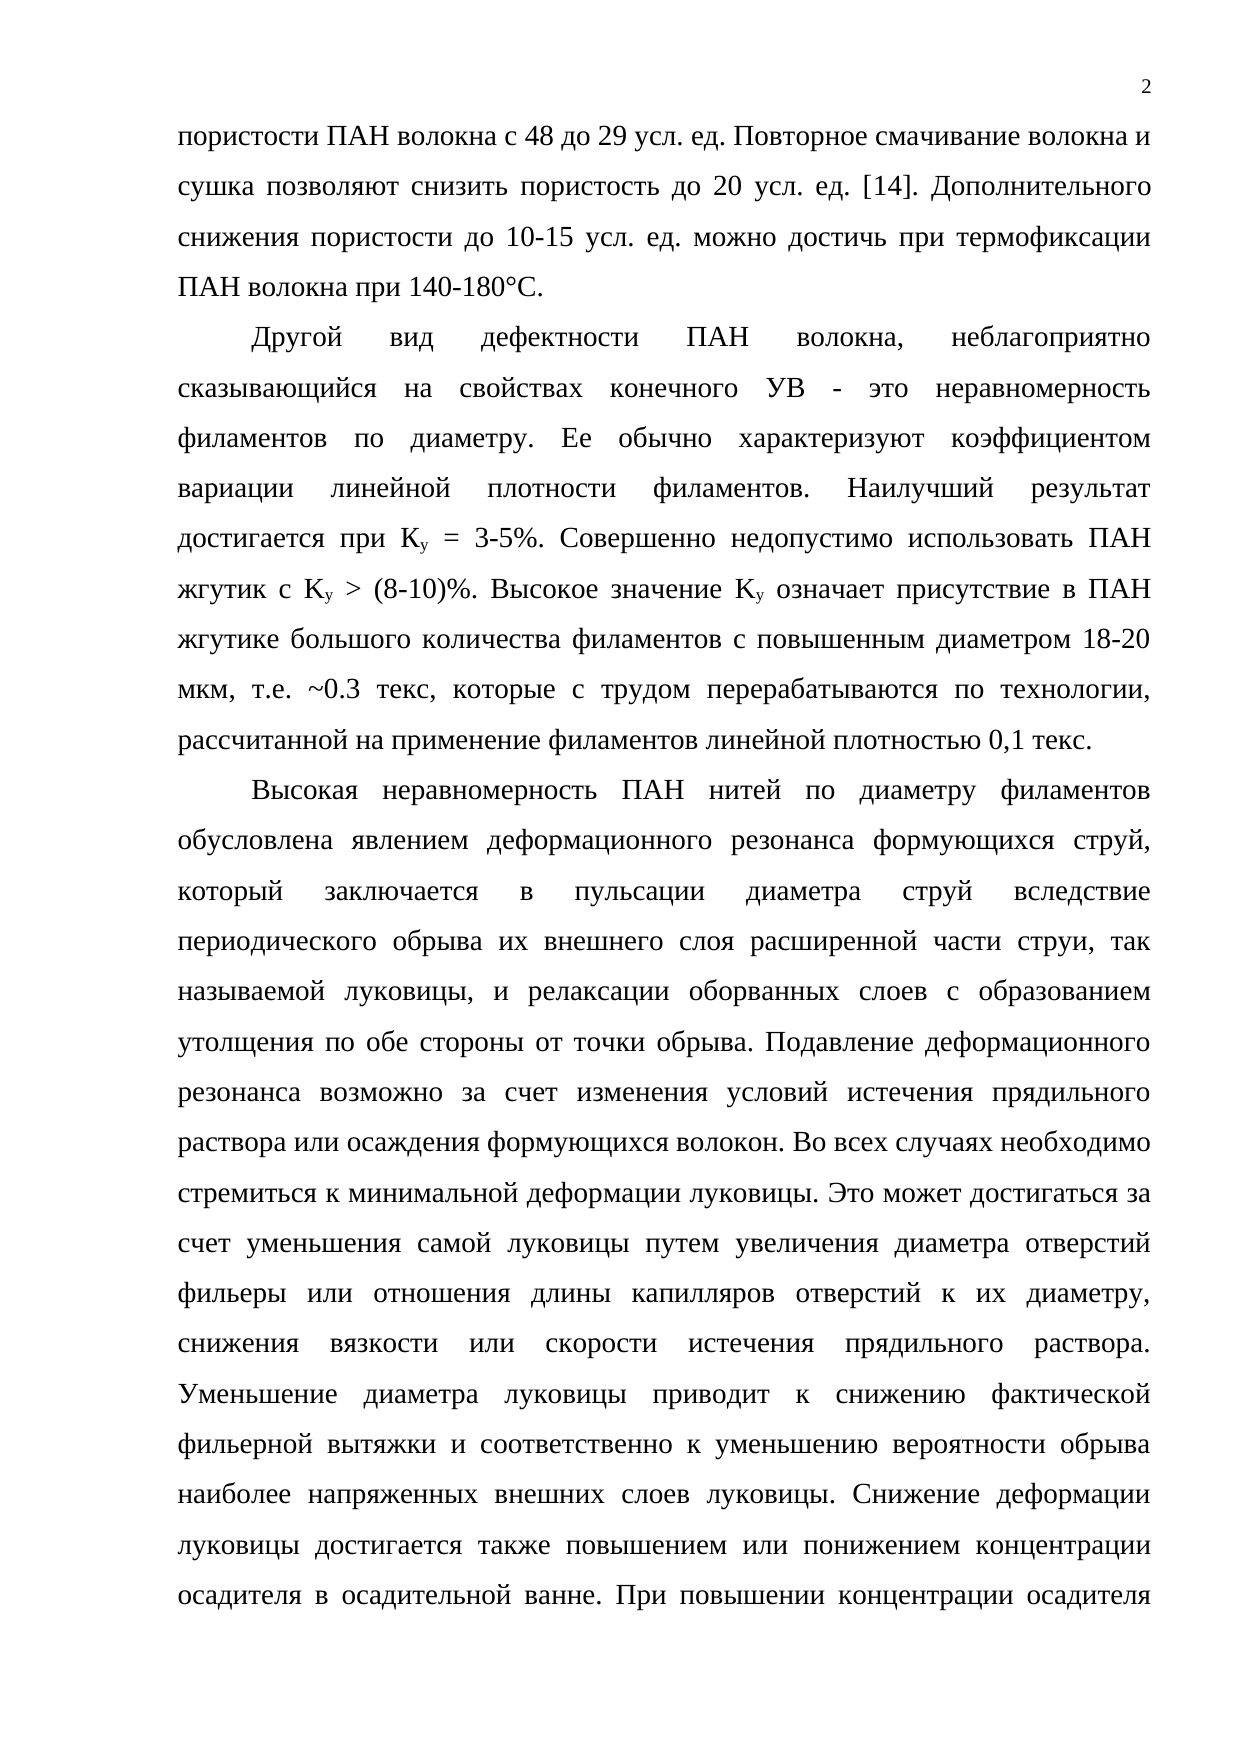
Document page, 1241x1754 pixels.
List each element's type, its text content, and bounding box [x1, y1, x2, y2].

text Другой вид дефектности ПАН волокна, неблагоприятно сказывающийся на свойствах конечного УВ - это неравномерность филаментов по диаметру. Ее обычно характеризуют коэффициентом вариации линейной плотности филаментов. Наилучший результат достигается при Ку = 3-5%. Совершенно недопустимо использовать ПАН жгутик с Kу > (8-10)%. Высокое значение Kу означает присутствие в ПАН жгутике большого количества филаментов с повышенным диаметром 18-20 мкм, т.е. ~0.3 текс, которые с трудом перерабатываются по технологии, рассчитанной на применение филаментов линейной плотностью 0,1 текс. [177, 319, 1152, 755]
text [177, 772, 1152, 1611]
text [177, 118, 1152, 303]
